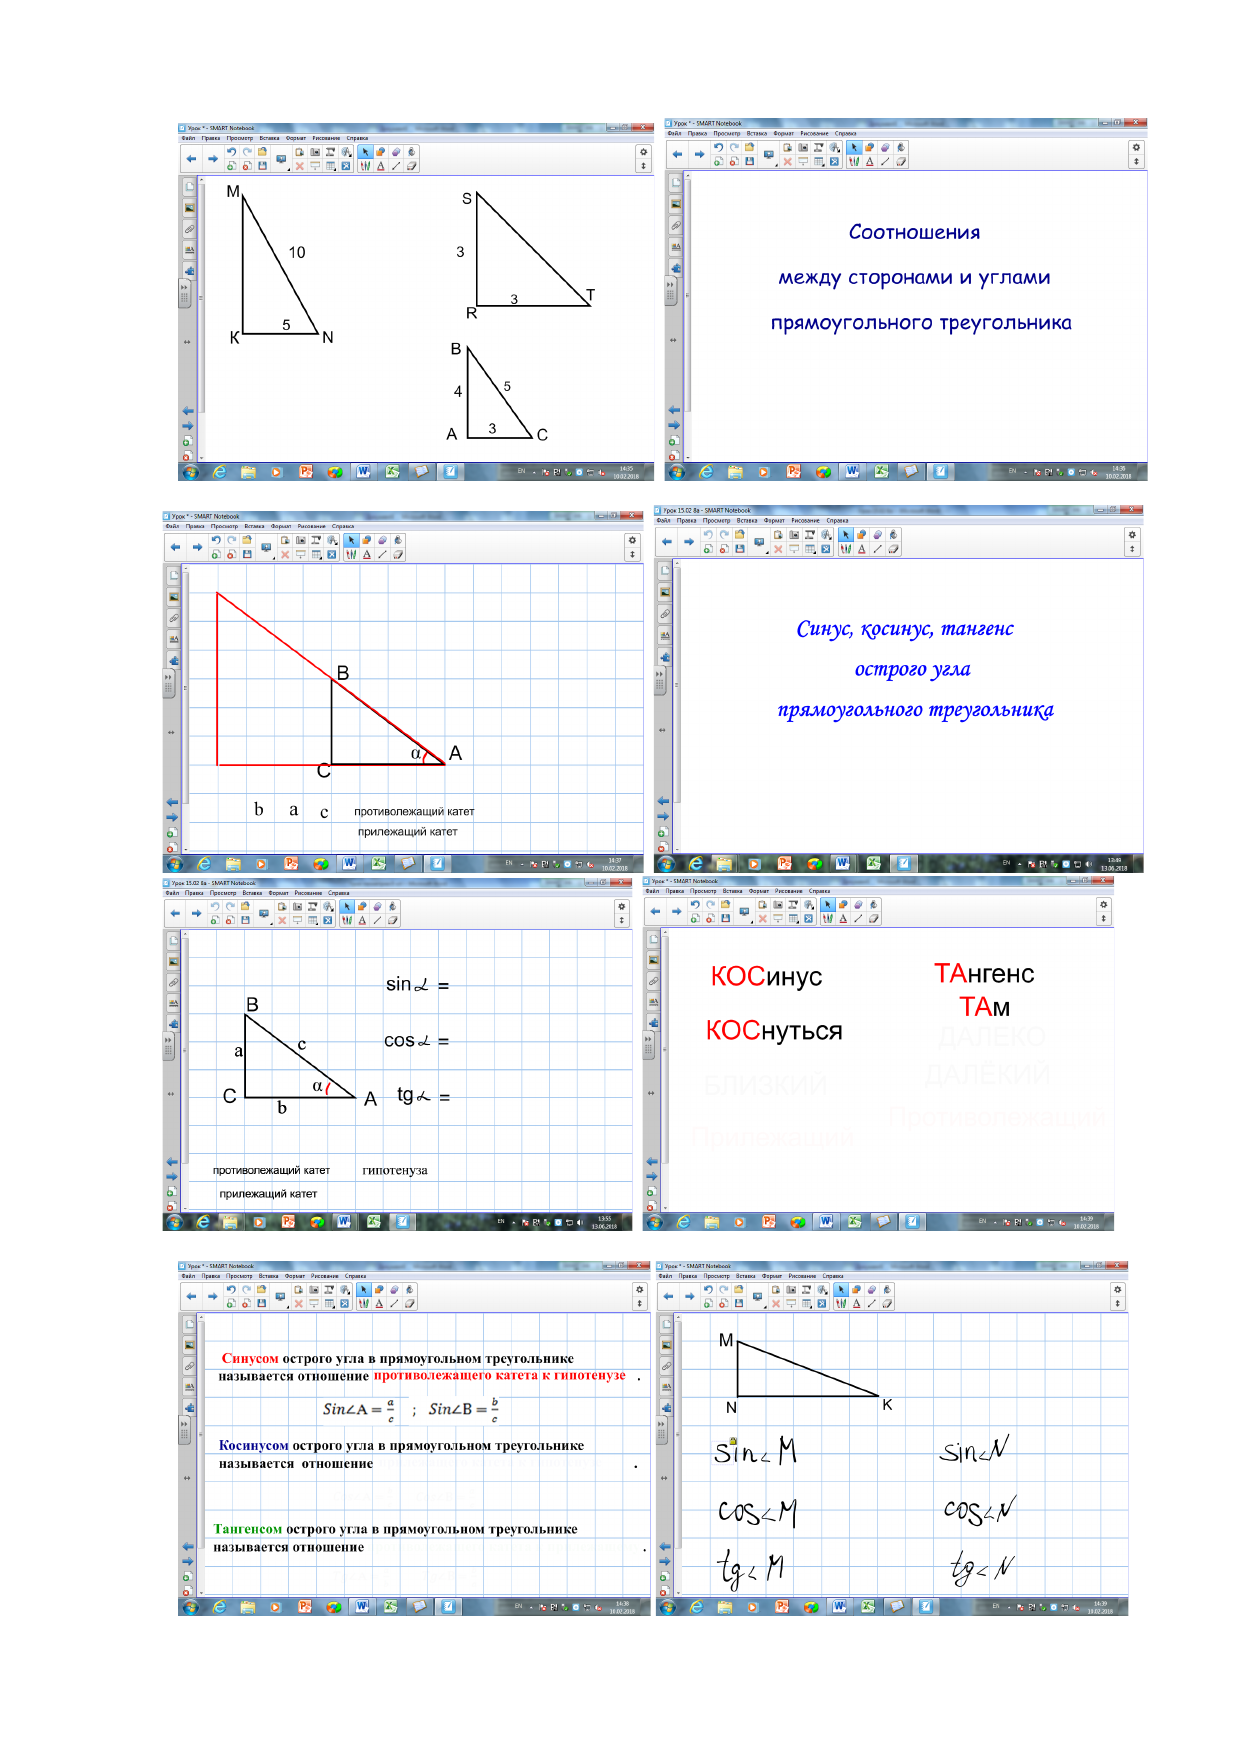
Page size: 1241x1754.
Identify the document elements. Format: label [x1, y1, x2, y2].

picture [664, 118, 1148, 481]
picture [655, 1261, 1129, 1616]
picture [178, 123, 655, 481]
picture [642, 876, 1115, 1231]
picture [178, 1261, 651, 1616]
picture [162, 878, 633, 1231]
picture [653, 505, 1144, 873]
picture [162, 511, 644, 873]
